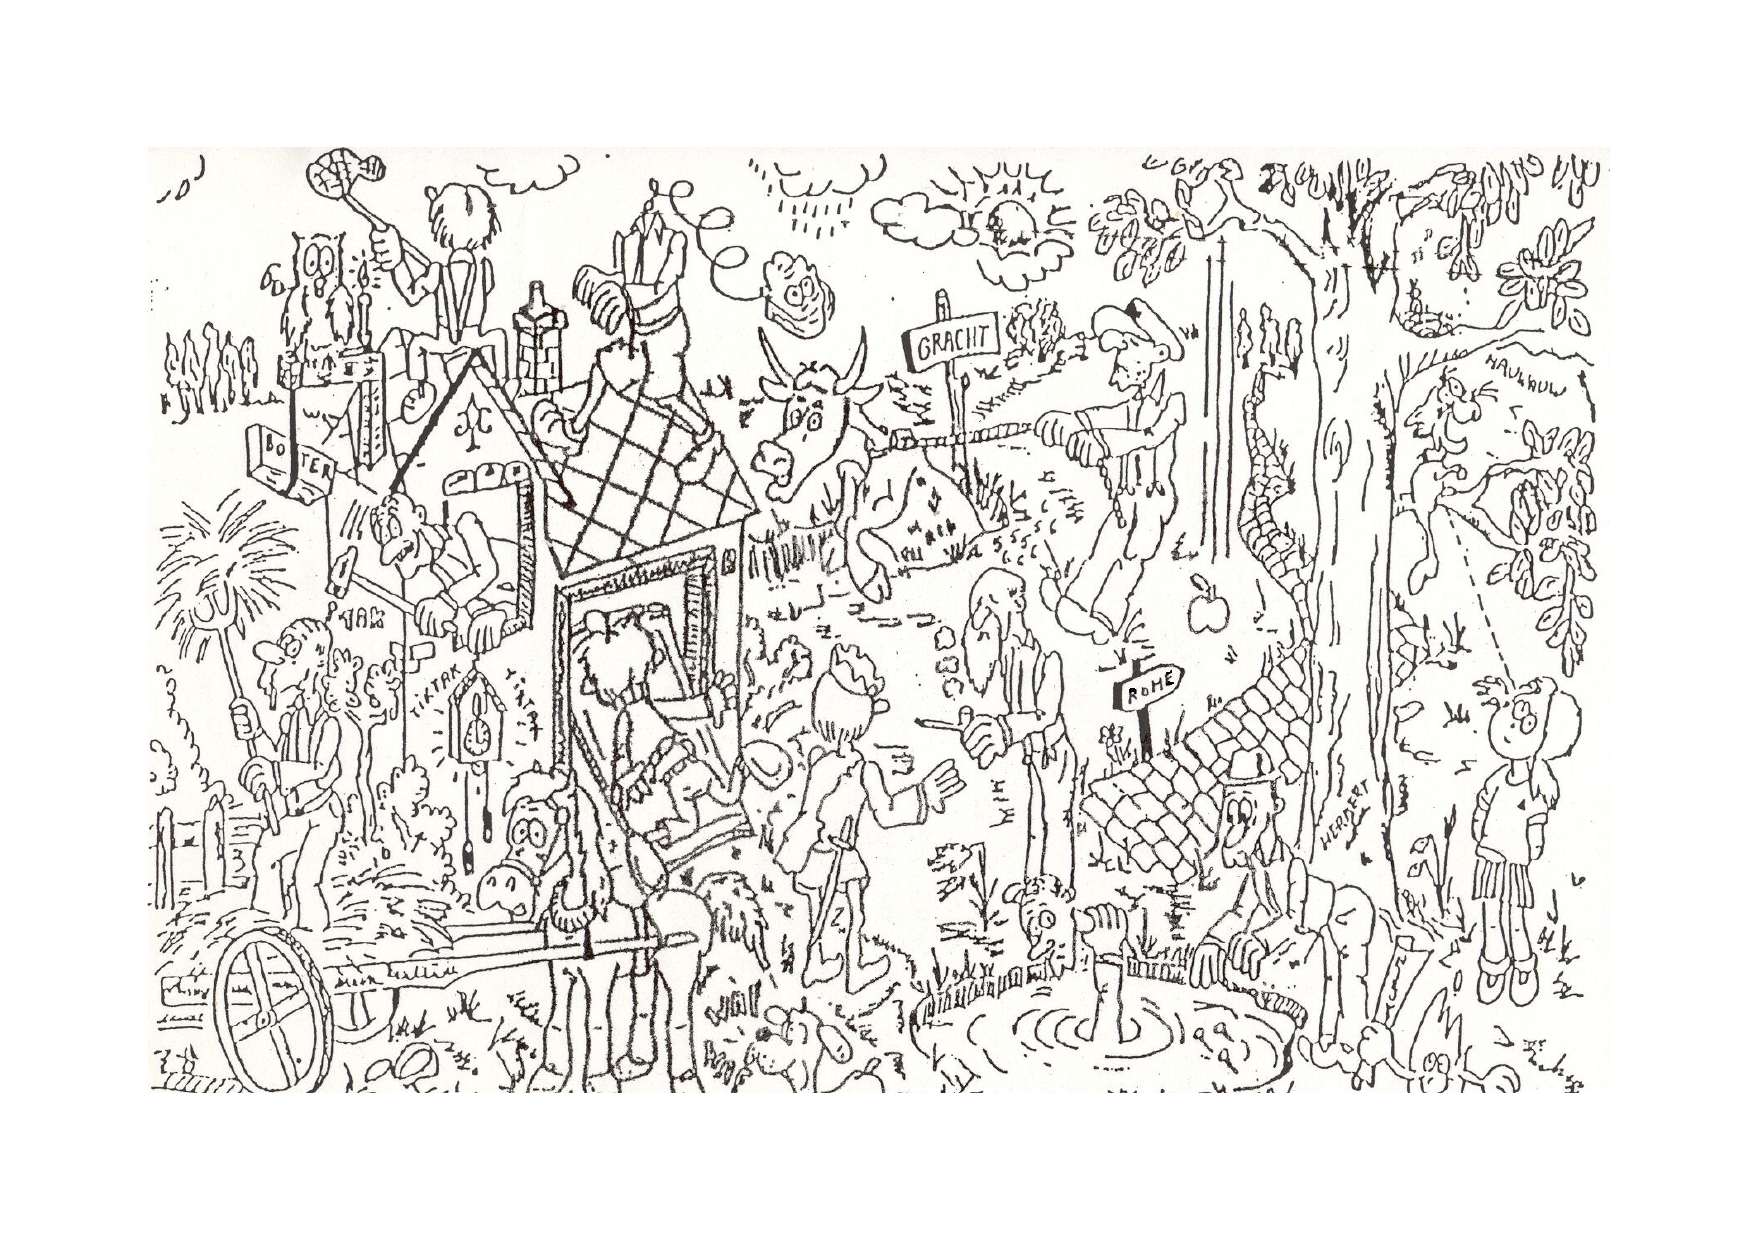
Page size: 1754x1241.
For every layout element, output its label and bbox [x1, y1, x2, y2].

picture [147, 147, 1610, 1093]
